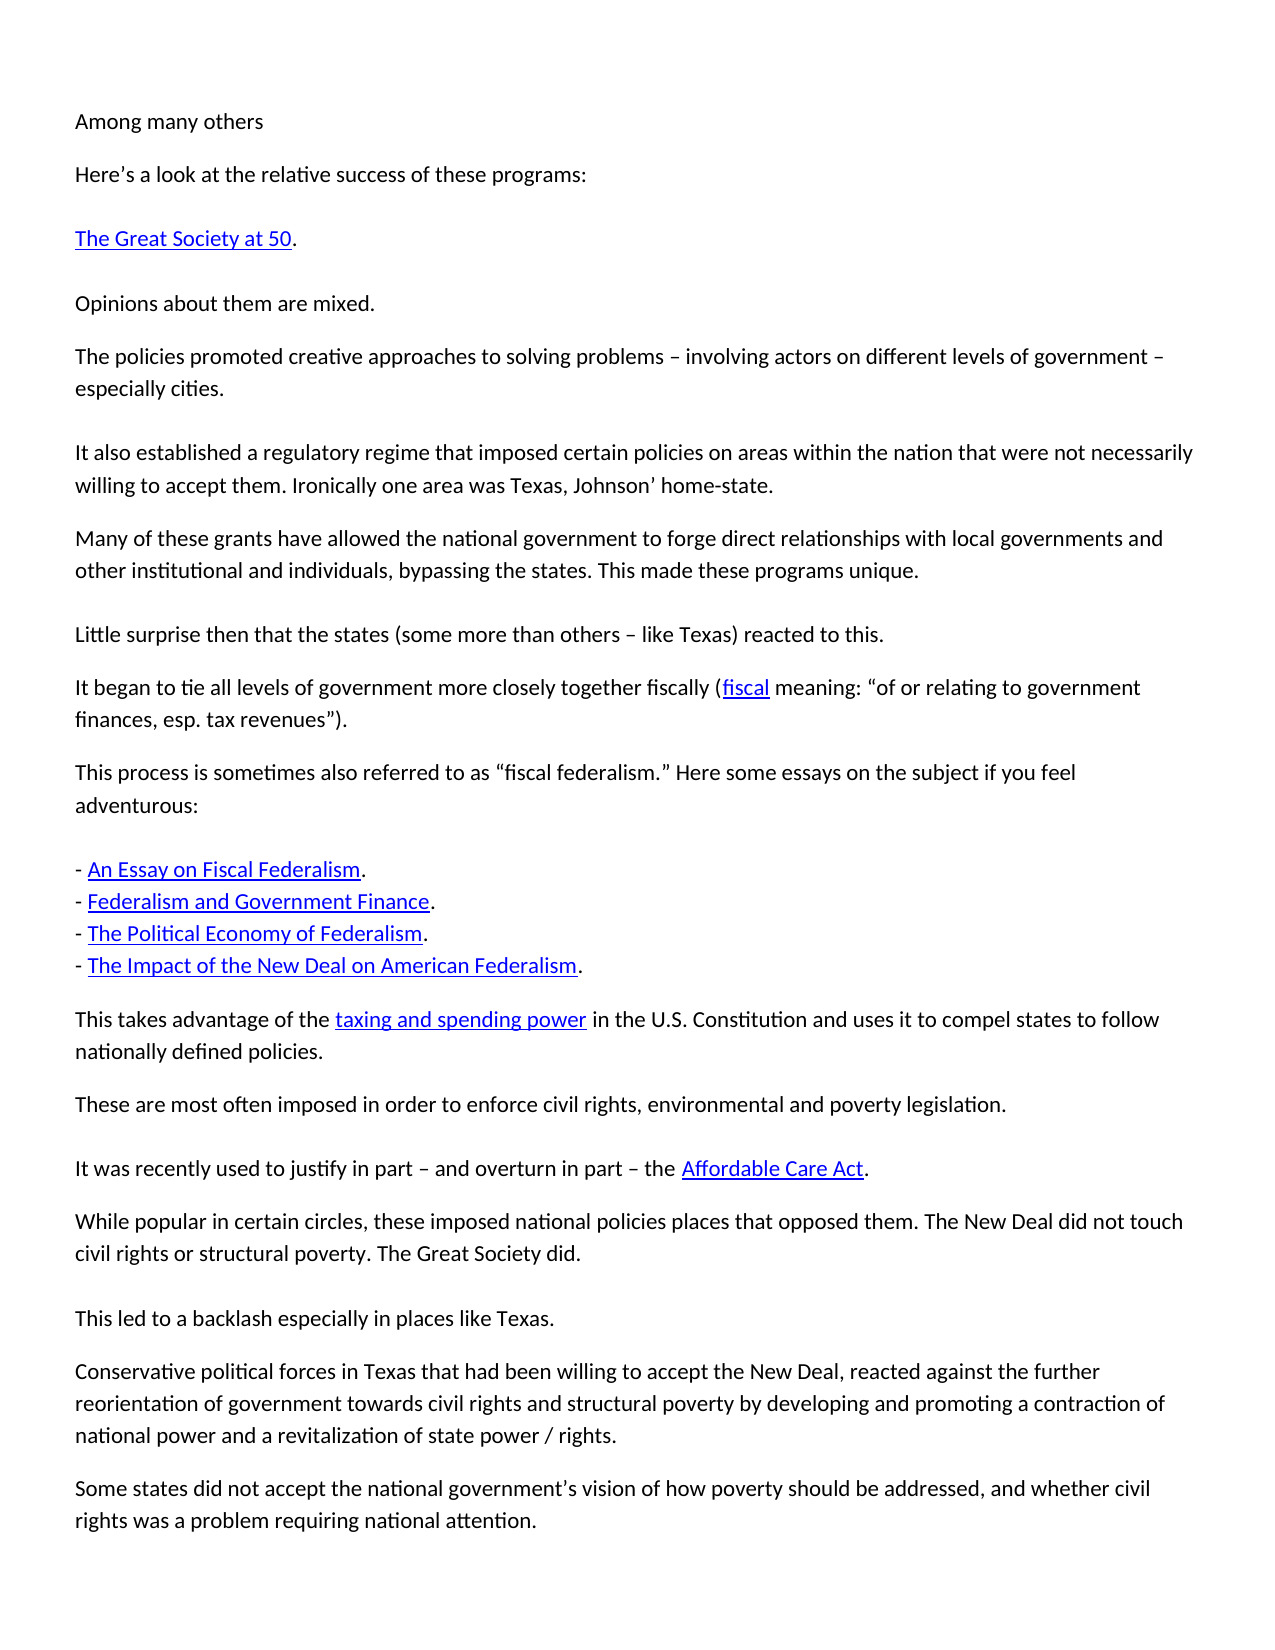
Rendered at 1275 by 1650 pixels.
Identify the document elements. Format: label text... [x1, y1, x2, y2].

text The policies promoted creative approaches to solving problems – involving actors on different levels of government – especially cities. It also established a regulatory regime that imposed certain policies on areas within the nation that were not necessarily willing to accept them. Ironically one area was Texas, Johnson’ home-state. [75, 342, 1200, 499]
text This takes advantage of the taxing and spending power in the U.S. Constitution and uses it to compel states to follow nationally defined policies. [75, 1005, 1200, 1065]
text While popular in certain circles, these imposed national policies places that opposed them. The New Deal did not touch civil rights or structural poverty. The Great Society did. This led to a backlash especially in places like Texas. [75, 1207, 1200, 1332]
text It began to tie all levels of government more closely together fiscally (fiscal meaning: “of or relating to government finances, esp. tax revenues”). [75, 673, 1200, 733]
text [75, 75, 1200, 135]
text Many of these grants have allowed the national government to forge direct relationships with local governments and other institutional and individuals, bypassing the states. This made these programs unique. Little surprise then that the states (some more than others – like Texas) reacted to this. [75, 524, 1200, 648]
text These are most often imposed in order to enforce civil rights, environmental and poverty legislation. It was recently used to justify in part – and overturn in part – the Affordable Care Act. [75, 1090, 1200, 1182]
text Some states did not accept the national government’s vision of how poverty should be addressed, and whether civil rights was a problem requiring national attention. [75, 1474, 1200, 1534]
text Conservative political forces in Texas that had been willing to accept the New Deal, reacted against the further reorientation of government towards civil rights and structural poverty by developing and promoting a contraction of national power and a revitalization of state power / rights. [75, 1357, 1200, 1449]
text This process is sometimes also referred to as “fiscal federalism.” Here some essays on the subject if you feel adventurous: - An Essay on Fiscal Federalism. - Federalism and Government Finance. - The Political Economy of Federalism. - The Impact of the New Deal on American Federalism. [75, 758, 1200, 980]
text Here’s a look at the relative success of these programs: The Great Society at 50. Opinions about them are mixed. [75, 160, 1200, 317]
